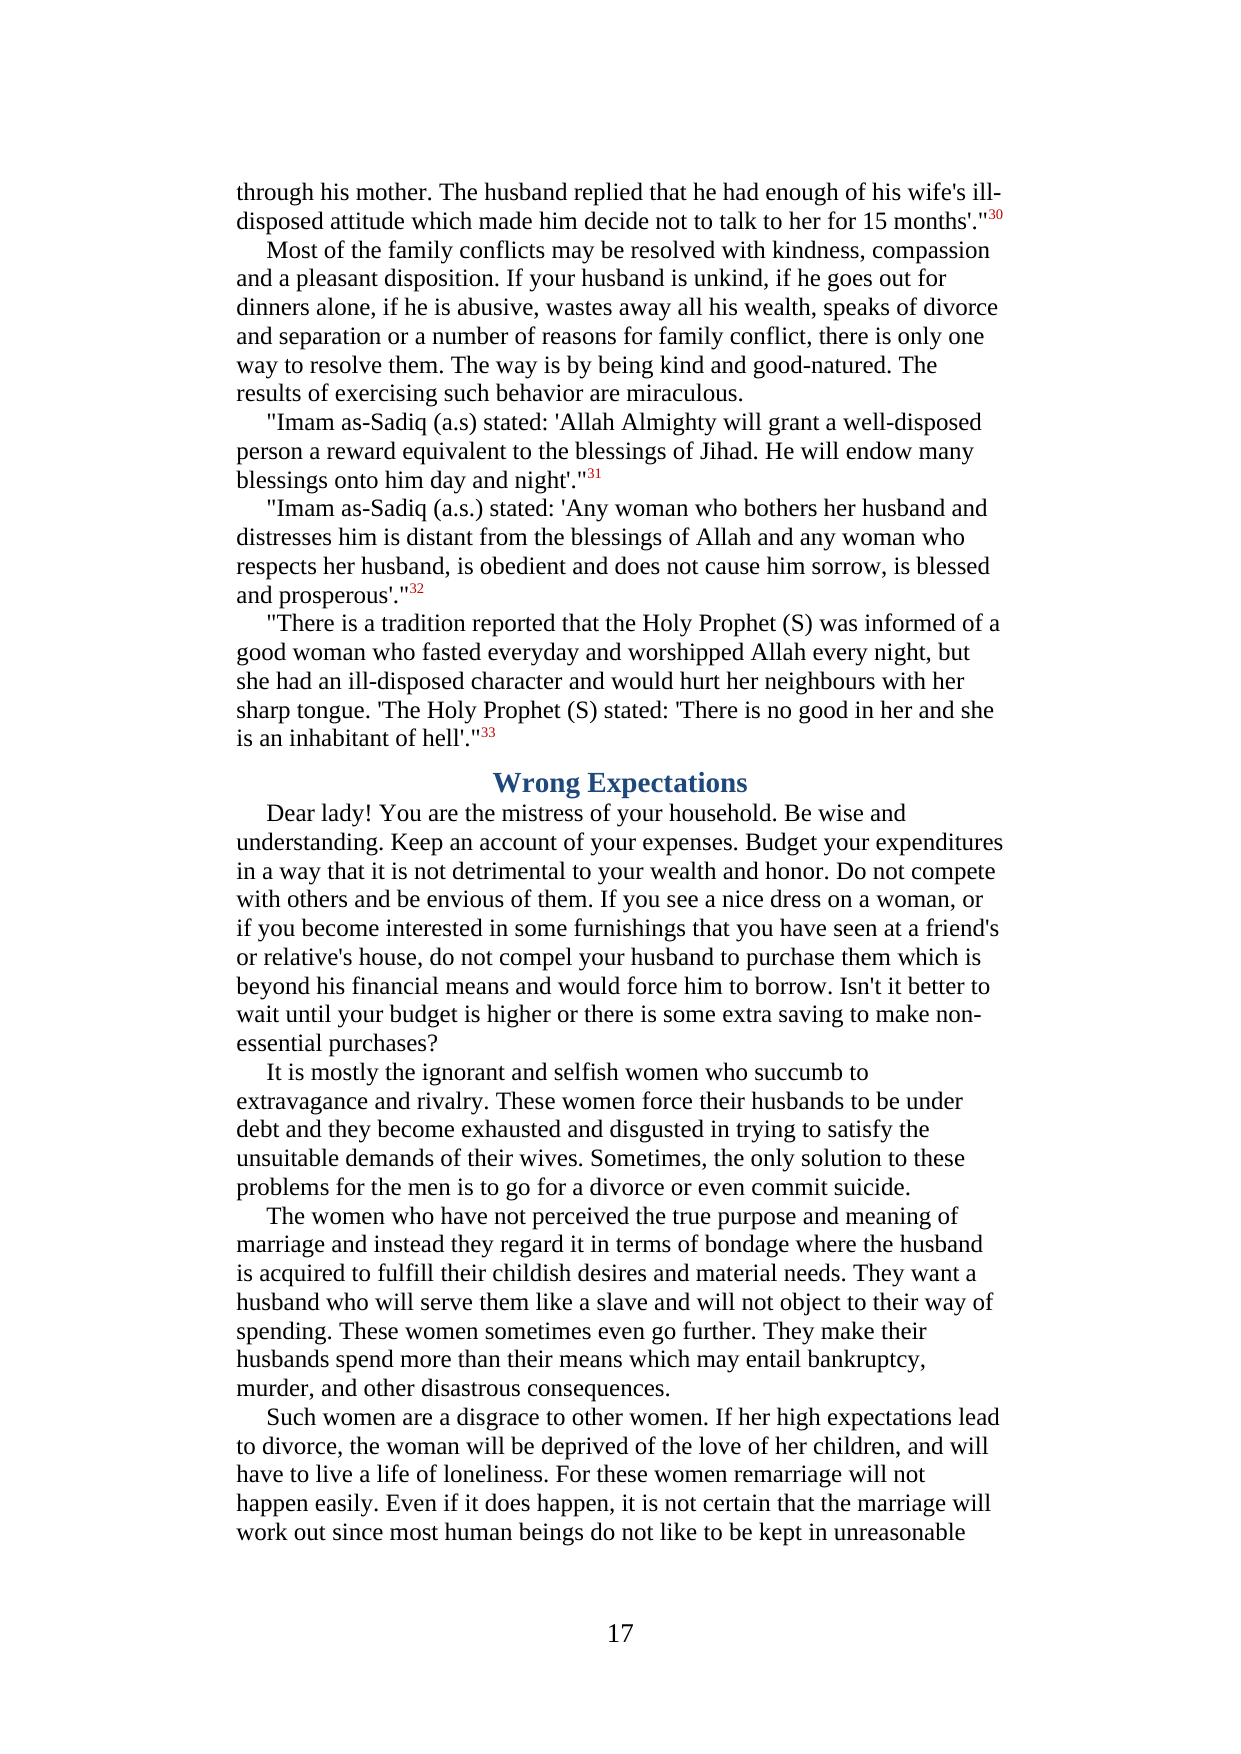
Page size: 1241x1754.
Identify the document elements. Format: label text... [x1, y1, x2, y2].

text Most of the family conflicts may be resolved with kindness, compassion and a pleasant disposition. If your husband is unkind, if he goes out for dinners alone, if he is abusive, wastes away all his wealth, speaks of divorce and separation or a number of reasons for family conflict, there is only one way to resolve them. The way is by being kind and good-natured. The results of exercising such behavior are miraculous. [236, 235, 1004, 407]
text "There is a tradition reported that the Holy Prophet (S) was informed of a good woman who fasted everyday and worshipped Allah every night, but she had an ill-disposed character and would hurt her neighbours with her sharp tongue. 'The Holy Prophet (S) stated: 'There is no good in her and she is an inhabitant of hell'."33 [236, 608, 1004, 752]
text "Imam as-Sadiq (a.s) stated: 'Allah Almighty will grant a well-disposed person a reward equivalent to the blessings of Jihad. He will endow many blessings onto him day and night'."31 [236, 407, 1004, 493]
text The women who have not perceived the true purpose and meaning of marriage and instead they regard it in terms of bondage where the husband is acquired to fulfill their childish desires and material needs. They want a husband who will serve them like a slave and will not object to their way of spending. These women sometimes even go further. They make their husbands spend more than their means which may entail bankruptcy, murder, and other disastrous consequences. [236, 1201, 1004, 1402]
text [236, 177, 1004, 235]
text Dear lady! You are the mistress of your household. Be wise and understanding. Keep an account of your expenses. Budget your expenditures in a way that it is not detrimental to your wealth and honor. Do not compete with others and be envious of them. If you see a nice dress on a woman, or if you become interested in some furnishings that you have seen at a friend's or relative's house, do not compel your husband to purchase them which is beyond his financial means and would force him to borrow. Isn't it better to wait until your budget is higher or there is some extra saving to make non-essential purchases? [236, 798, 1004, 1057]
subtitle Wrong Expectations [236, 765, 1004, 798]
text It is mostly the ignorant and selfish women who succumb to extravagance and rivalry. These women force their husbands to be under debt and they become exhausted and disgusted in trying to satisfy the unsuitable demands of their wives. Sometimes, the only solution to these problems for the men is to go for a divorce or even commit suicide. [236, 1057, 1004, 1201]
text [236, 1402, 1004, 1546]
text "Imam as-Sadiq (a.s.) stated: 'Any woman who bothers her husband and distresses him is distant from the blessings of Allah and any woman who respects her husband, is obedient and does not cause him sorrow, is blessed and prosperous'."32 [236, 493, 1004, 608]
